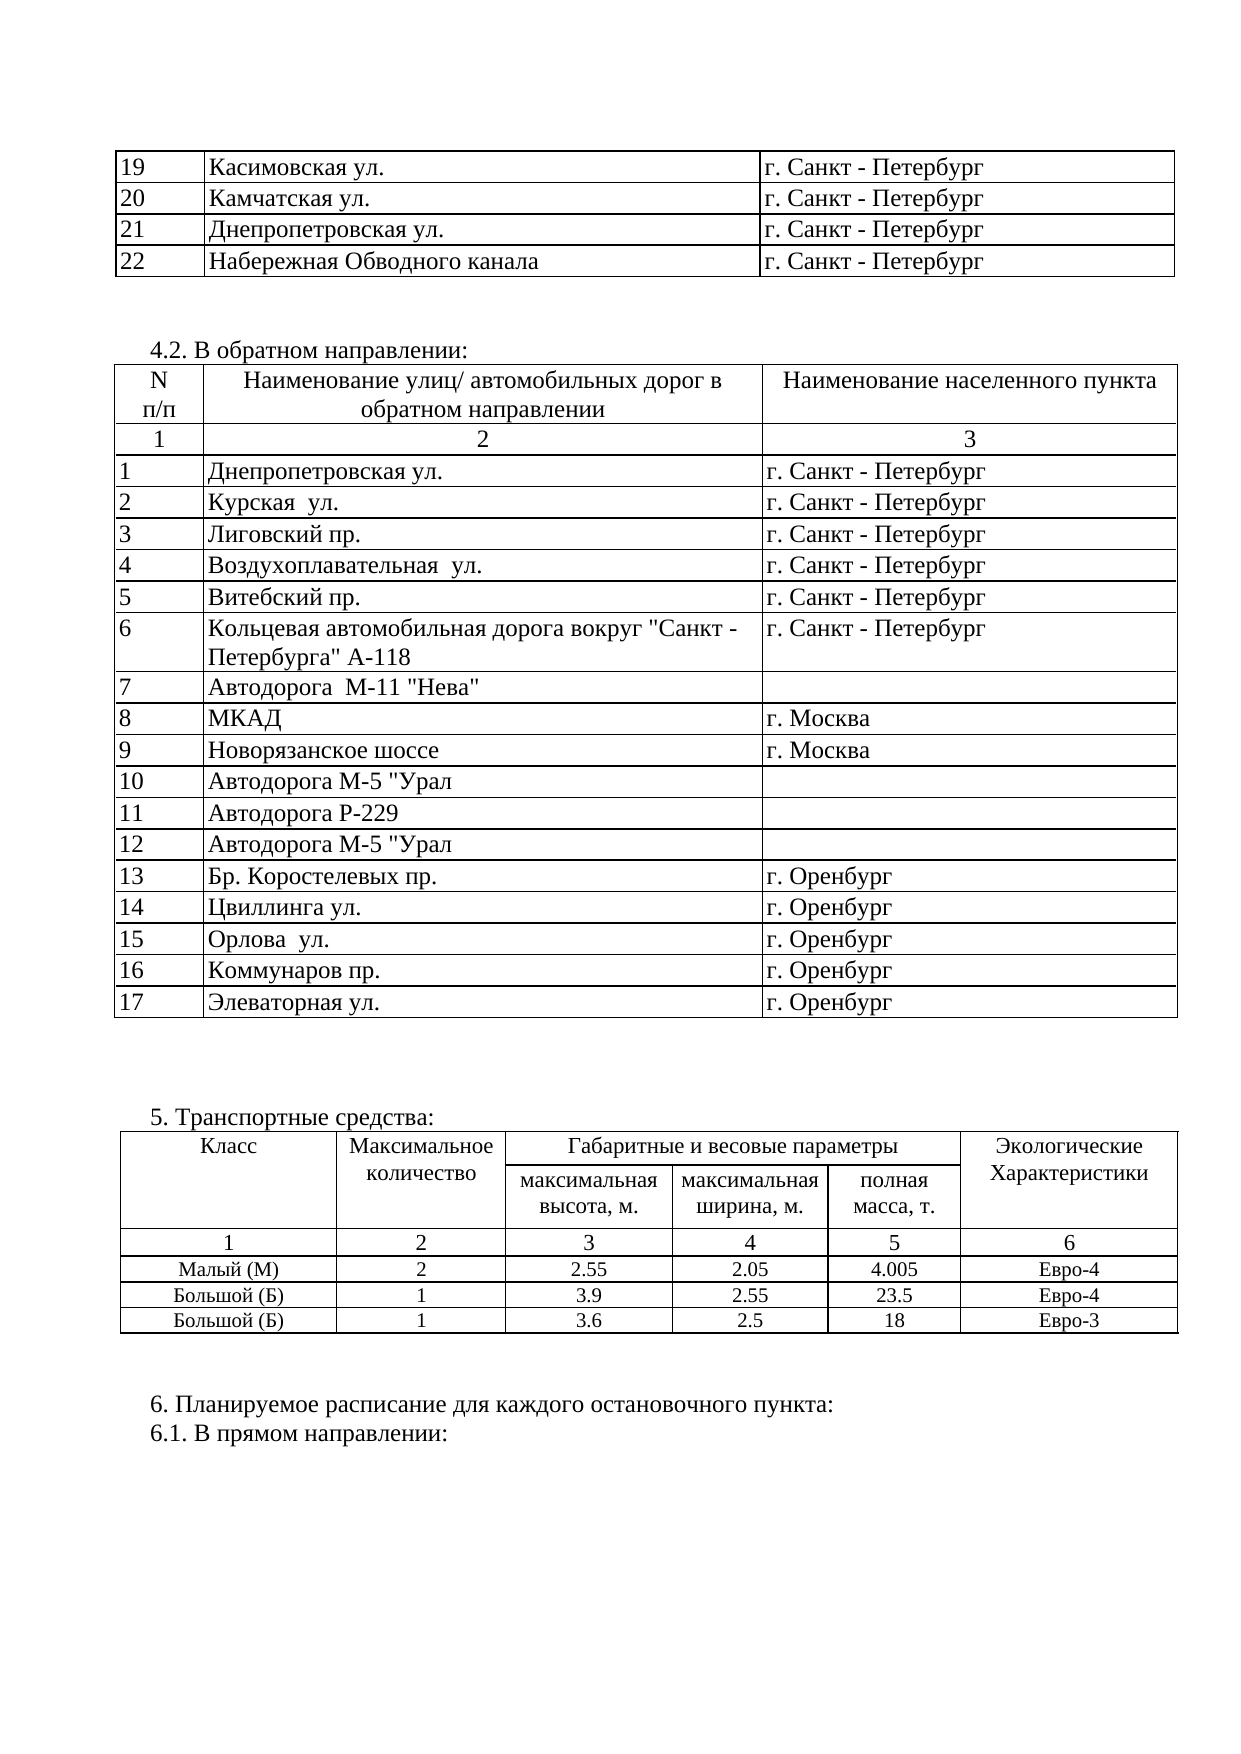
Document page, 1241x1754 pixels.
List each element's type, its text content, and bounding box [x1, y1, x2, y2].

table_cell Автодорога М-11 "Нева" [204, 672, 762, 702]
text 6.1. В прямом направлении: [150, 1418, 1090, 1446]
table_cell 3 [506, 1229, 672, 1255]
table_cell 21 [117, 215, 204, 244]
table_cell 18 [829, 1308, 960, 1332]
table_cell Набережная Обводного канала [205, 246, 759, 276]
table_cell максимальная ширина, м. [673, 1166, 827, 1227]
table_cell г. Москва [763, 734, 1177, 765]
table_cell г. Оренбург [763, 859, 1177, 891]
table_cell Большой (Б) [121, 1308, 336, 1332]
table_cell Днепропетровская ул. [205, 215, 759, 244]
table_cell 3 [115, 518, 203, 548]
table_cell Большой (Б) [121, 1283, 336, 1307]
table_cell г. Санкт - Петербург [761, 246, 1174, 276]
table_cell 3.6 [506, 1308, 672, 1332]
table_cell 16 [115, 955, 203, 985]
table_cell Евро-3 [961, 1308, 1177, 1332]
text 6. Планируемое расписание для каждого остановочного пункта: [150, 1389, 1090, 1418]
table_cell г. Санкт - Петербург [763, 454, 1177, 486]
table_cell г. Оренбург [763, 985, 1177, 1017]
table_cell 2 [115, 487, 203, 517]
table_cell 6 [115, 613, 203, 671]
table_cell Автодорога Р-229 [204, 798, 762, 828]
table_cell Орлова ул. [204, 924, 762, 954]
text 4.2. В обратном направлении: [150, 335, 1090, 364]
table_cell 2 [337, 1229, 505, 1255]
table_cell 13 [115, 860, 203, 891]
table_cell [763, 828, 1177, 859]
table_cell 4.005 [829, 1257, 960, 1281]
table_cell Кольцевая автомобильная дорога вокруг "Санкт - Петербурга" А-118 [204, 613, 762, 671]
table_cell г. Санкт - Петербург [763, 486, 1177, 517]
table_cell Малый (М) [121, 1257, 336, 1281]
table_cell 3 [763, 423, 1177, 454]
table_cell Курская ул. [204, 487, 762, 517]
table_cell 5 [115, 581, 203, 611]
table_cell г. Санкт - Петербург [763, 580, 1177, 611]
table_cell 15 [115, 923, 203, 954]
table_cell г. Оренбург [763, 891, 1177, 922]
table_cell 2 [204, 424, 762, 454]
table_cell 2.5 [673, 1308, 827, 1332]
table_header Габаритные и весовые параметры [506, 1132, 960, 1164]
table_cell 22 [117, 246, 204, 276]
table_cell 14 [115, 892, 203, 922]
table_cell 17 [115, 986, 203, 1017]
table_cell 8 [115, 703, 203, 733]
table_cell 6 [961, 1229, 1177, 1255]
table_cell г. Оренбург [763, 954, 1177, 985]
table_cell 10 [115, 766, 203, 796]
table_cell г. Оренбург [763, 922, 1177, 954]
table_cell Касимовская ул. [205, 152, 759, 181]
table_cell 1 [337, 1308, 505, 1332]
table_header Наименование улиц/ автомобильных дорог в обратном направлении [204, 365, 762, 423]
table_cell Евро-4 [961, 1257, 1177, 1281]
table_cell МКАД [204, 704, 762, 733]
table_cell Цвиллинга ул. [204, 892, 762, 922]
table_cell 23.5 [829, 1283, 960, 1307]
table_cell 2.55 [506, 1257, 672, 1281]
table_cell г. Санкт - Петербург [761, 183, 1174, 213]
table_cell г. Санкт - Петербург [763, 611, 1177, 671]
table_cell 7 [115, 672, 203, 702]
table_cell 2.05 [673, 1257, 827, 1281]
table_cell 1 [115, 455, 203, 486]
table_cell Коммунаров пр. [204, 955, 762, 985]
table_cell [763, 796, 1177, 828]
table_cell Лиговский пр. [204, 519, 762, 548]
table_cell полная масса, т. [829, 1166, 960, 1227]
table_cell г. Москва [763, 702, 1177, 733]
table_cell 4 [673, 1229, 827, 1255]
table_cell г. Санкт - Петербург [763, 517, 1177, 548]
table_cell 19 [117, 152, 204, 181]
table_cell максимальная высота, м. [506, 1166, 672, 1227]
table_header N п/п [115, 365, 203, 423]
table_cell [763, 671, 1177, 702]
table_cell Днепропетровская ул. [204, 456, 762, 486]
table_cell Витебский пр. [204, 582, 762, 611]
table_cell 12 [115, 829, 203, 859]
table_cell Евро-4 [961, 1283, 1177, 1307]
table_cell 4 [115, 550, 203, 580]
table_cell 1 [337, 1283, 505, 1307]
table_cell 20 [117, 183, 204, 213]
table_cell 9 [115, 735, 203, 765]
table_cell Камчатская ул. [205, 183, 759, 213]
table_cell [763, 765, 1177, 796]
table_header Экологические Характеристики [961, 1132, 1177, 1227]
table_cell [761, 152, 1174, 181]
table_cell Воздухоплавательная ул. [204, 550, 762, 580]
table_cell Бр. Коростелевых пр. [204, 861, 762, 891]
table_cell 1 [121, 1229, 336, 1255]
table_header Максимальное количество [337, 1132, 505, 1227]
table_cell Автодорога М-5 "Урал [204, 830, 762, 859]
table_header Наименование населенного пункта [763, 365, 1177, 423]
table_cell г. Санкт - Петербург [761, 215, 1174, 244]
table_cell 1 [115, 424, 203, 454]
text 5. Транспортные средства: [150, 1102, 1090, 1131]
table_cell 3.9 [506, 1283, 672, 1307]
table_cell 2.55 [673, 1283, 827, 1307]
table_cell Автодорога М-5 "Урал [204, 767, 762, 796]
table_header Класс [121, 1132, 336, 1227]
table_cell 5 [829, 1229, 960, 1255]
table_cell Новорязанское шоссе [204, 735, 762, 765]
table_cell 11 [115, 798, 203, 828]
table_cell 2 [337, 1257, 505, 1281]
table_cell Элеваторная ул. [204, 987, 762, 1017]
table_cell г. Санкт - Петербург [763, 549, 1177, 580]
